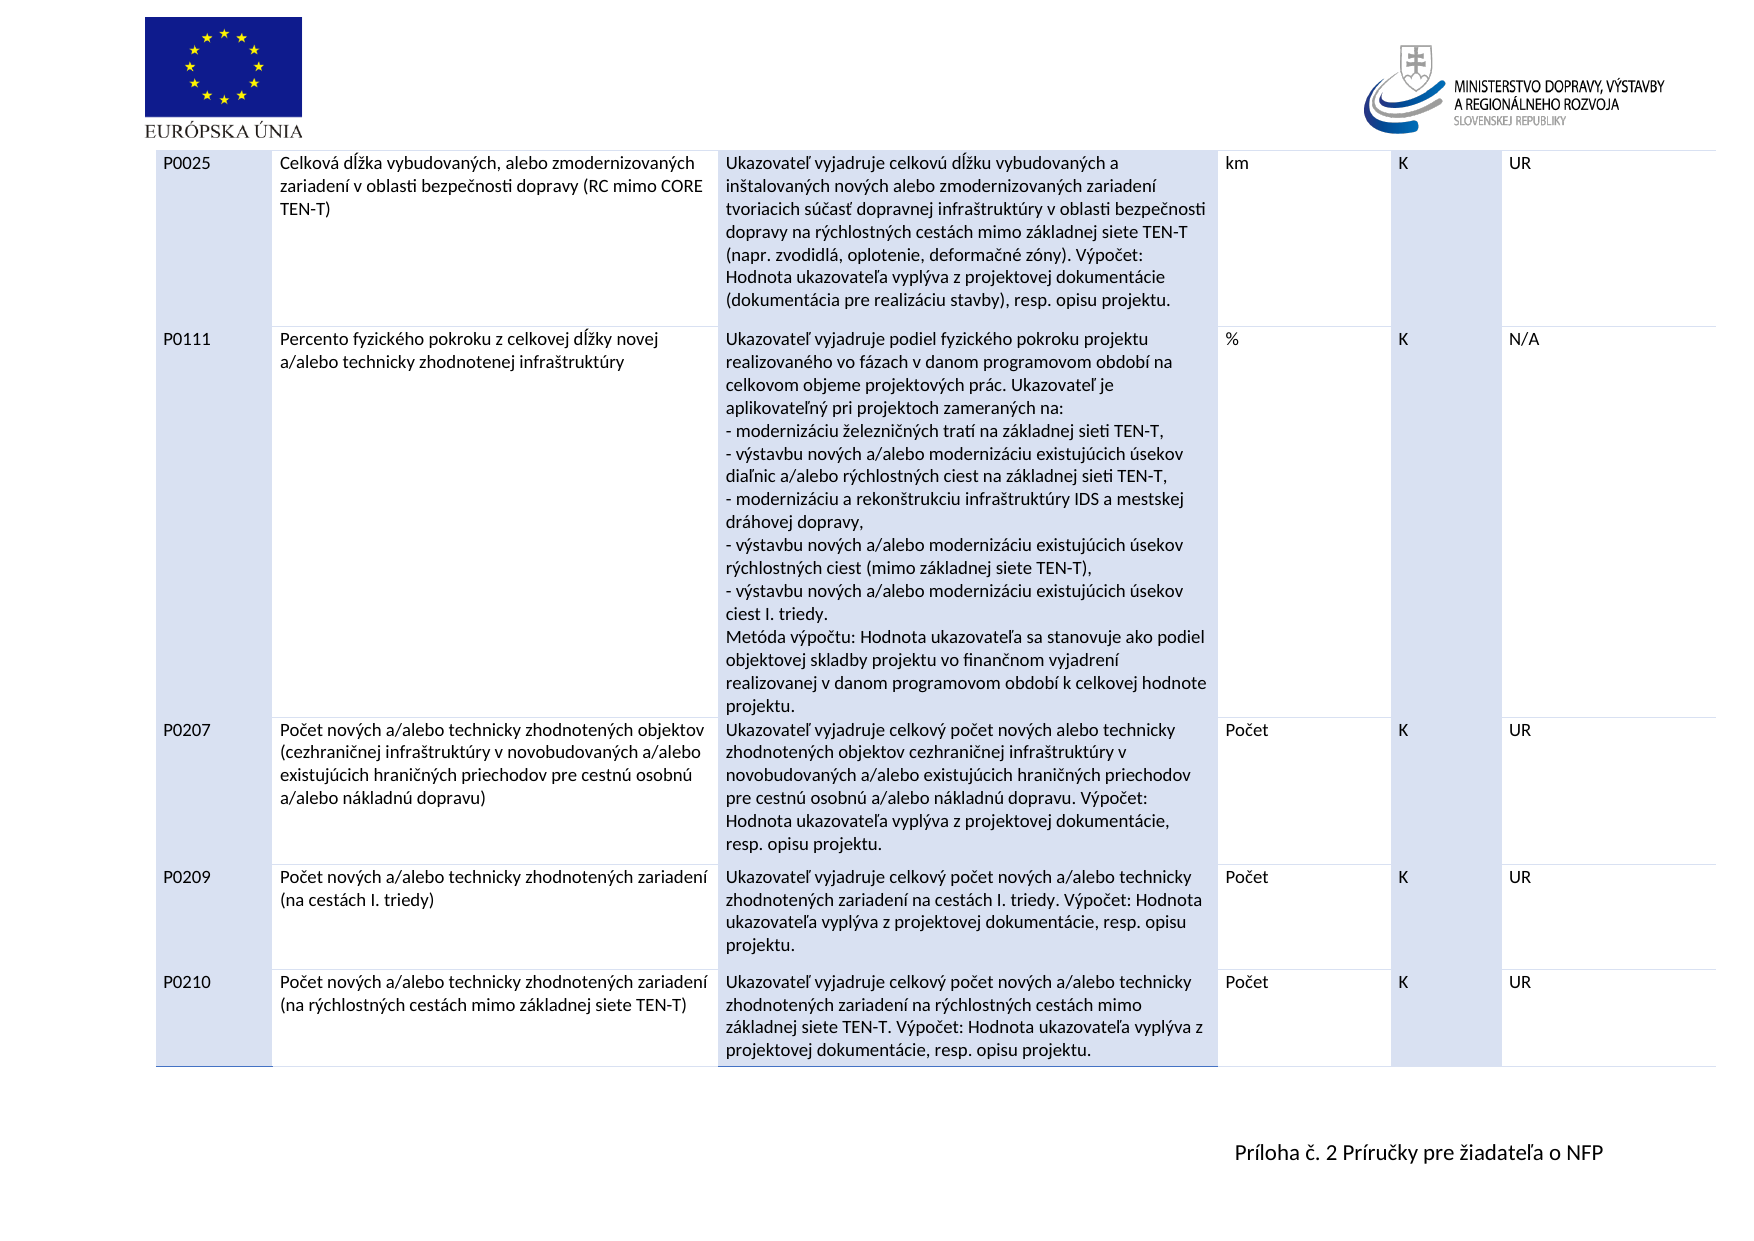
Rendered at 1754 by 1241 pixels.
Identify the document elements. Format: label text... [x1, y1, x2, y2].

table_cell Počet [1218, 865, 1391, 969]
picture [144, 17, 303, 138]
table_cell % [1218, 327, 1391, 717]
table_cell K [1391, 865, 1502, 969]
table_cell Ukazovateľ vyjadruje celkový počet nových a/alebo technicky zhodnotených zariadení na rýchlostných cestách mimo základnej siete TEN-T. Výpočet: Hodnota ukazovateľa vyplýva z projektovej dokumentácie, resp. opisu projektu. [718, 970, 1218, 1066]
table_cell km [1218, 151, 1391, 326]
table_cell N/A [1502, 327, 1716, 717]
table_cell P0209 [156, 865, 272, 969]
table_cell Percento fyzického pokroku z celkovej dĺžky novej a/alebo technicky zhodnotenej infraštruktúry [273, 327, 718, 717]
table_cell P0207 [156, 718, 272, 864]
picture [1355, 37, 1669, 146]
table_cell P0210 [156, 970, 272, 1066]
table_cell Ukazovateľ vyjadruje podiel fyzického pokroku projektu realizovaného vo fázach v danom programovom období na celkovom objeme projektových prác. Ukazovateľ je aplikovateľný pri projektoch zameraných na: - modernizáciu železničných tratí na základnej sieti TEN-T, - výstavbu nových a/alebo modernizáciu existujúcich úsekov diaľnic a/alebo rýchlostných ciest na základnej sieti TEN-T, - modernizáciu a rekonštrukciu infraštruktúry IDS a mestskej dráhovej dopravy, - výstavbu nových a/alebo modernizáciu existujúcich úsekov rýchlostných ciest (mimo základnej siete TEN-T), - výstavbu nových a/alebo modernizáciu existujúcich úsekov ciest I. triedy. Metóda výpočtu: Hodnota ukazovateľa sa stanovuje ako podiel objektovej skladby projektu vo finančnom vyjadrení realizovanej v danom programovom období k celkovej hodnote projektu. [718, 327, 1218, 717]
table_cell Ukazovateľ vyjadruje celkovú dĺžku vybudovaných a inštalovaných nových alebo zmodernizovaných zariadení tvoriacich súčasť dopravnej infraštruktúry v oblasti bezpečnosti dopravy na rýchlostných cestách mimo základnej siete TEN-T (napr. zvodidlá, oplotenie, deformačné zóny). Výpočet: Hodnota ukazovateľa vyplýva z projektovej dokumentácie (dokumentácia pre realizáciu stavby), resp. opisu projektu. [718, 151, 1218, 326]
table_cell UR [1502, 718, 1716, 864]
table_cell Počet [1218, 718, 1391, 864]
table_cell Celková dĺžka vybudovaných, alebo zmodernizovaných zariadení v oblasti bezpečnosti dopravy (RC mimo CORE TEN-T) [273, 151, 718, 326]
table_cell P0025 [156, 151, 272, 326]
table_cell UR [1502, 151, 1716, 326]
table_cell P0111 [156, 327, 272, 717]
table_cell UR [1502, 865, 1716, 969]
table_cell K [1391, 151, 1502, 326]
table_cell Ukazovateľ vyjadruje celkový počet nových a/alebo technicky zhodnotených zariadení na cestách I. triedy. Výpočet: Hodnota ukazovateľa vyplýva z projektovej dokumentácie, resp. opisu projektu. [718, 865, 1218, 969]
table_cell Počet [1218, 970, 1391, 1066]
table_cell Počet nových a/alebo technicky zhodnotených objektov (cezhraničnej infraštruktúry v novobudovaných a/alebo existujúcich hraničných priechodov pre cestnú osobnú a/alebo nákladnú dopravu) [273, 718, 718, 864]
table_cell UR [1502, 970, 1716, 1066]
table_cell K [1391, 327, 1502, 717]
table_cell Ukazovateľ vyjadruje celkový počet nových alebo technicky zhodnotených objektov cezhraničnej infraštruktúry v novobudovaných a/alebo existujúcich hraničných priechodov pre cestnú osobnú a/alebo nákladnú dopravu. Výpočet: Hodnota ukazovateľa vyplýva z projektovej dokumentácie, resp. opisu projektu. [718, 718, 1218, 864]
table_cell K [1391, 970, 1502, 1066]
table_cell Počet nových a/alebo technicky zhodnotených zariadení (na rýchlostných cestách mimo základnej siete TEN-T) [273, 970, 718, 1066]
table_cell Počet nových a/alebo technicky zhodnotených zariadení (na cestách I. triedy) [273, 865, 718, 969]
table_cell K [1391, 718, 1502, 864]
